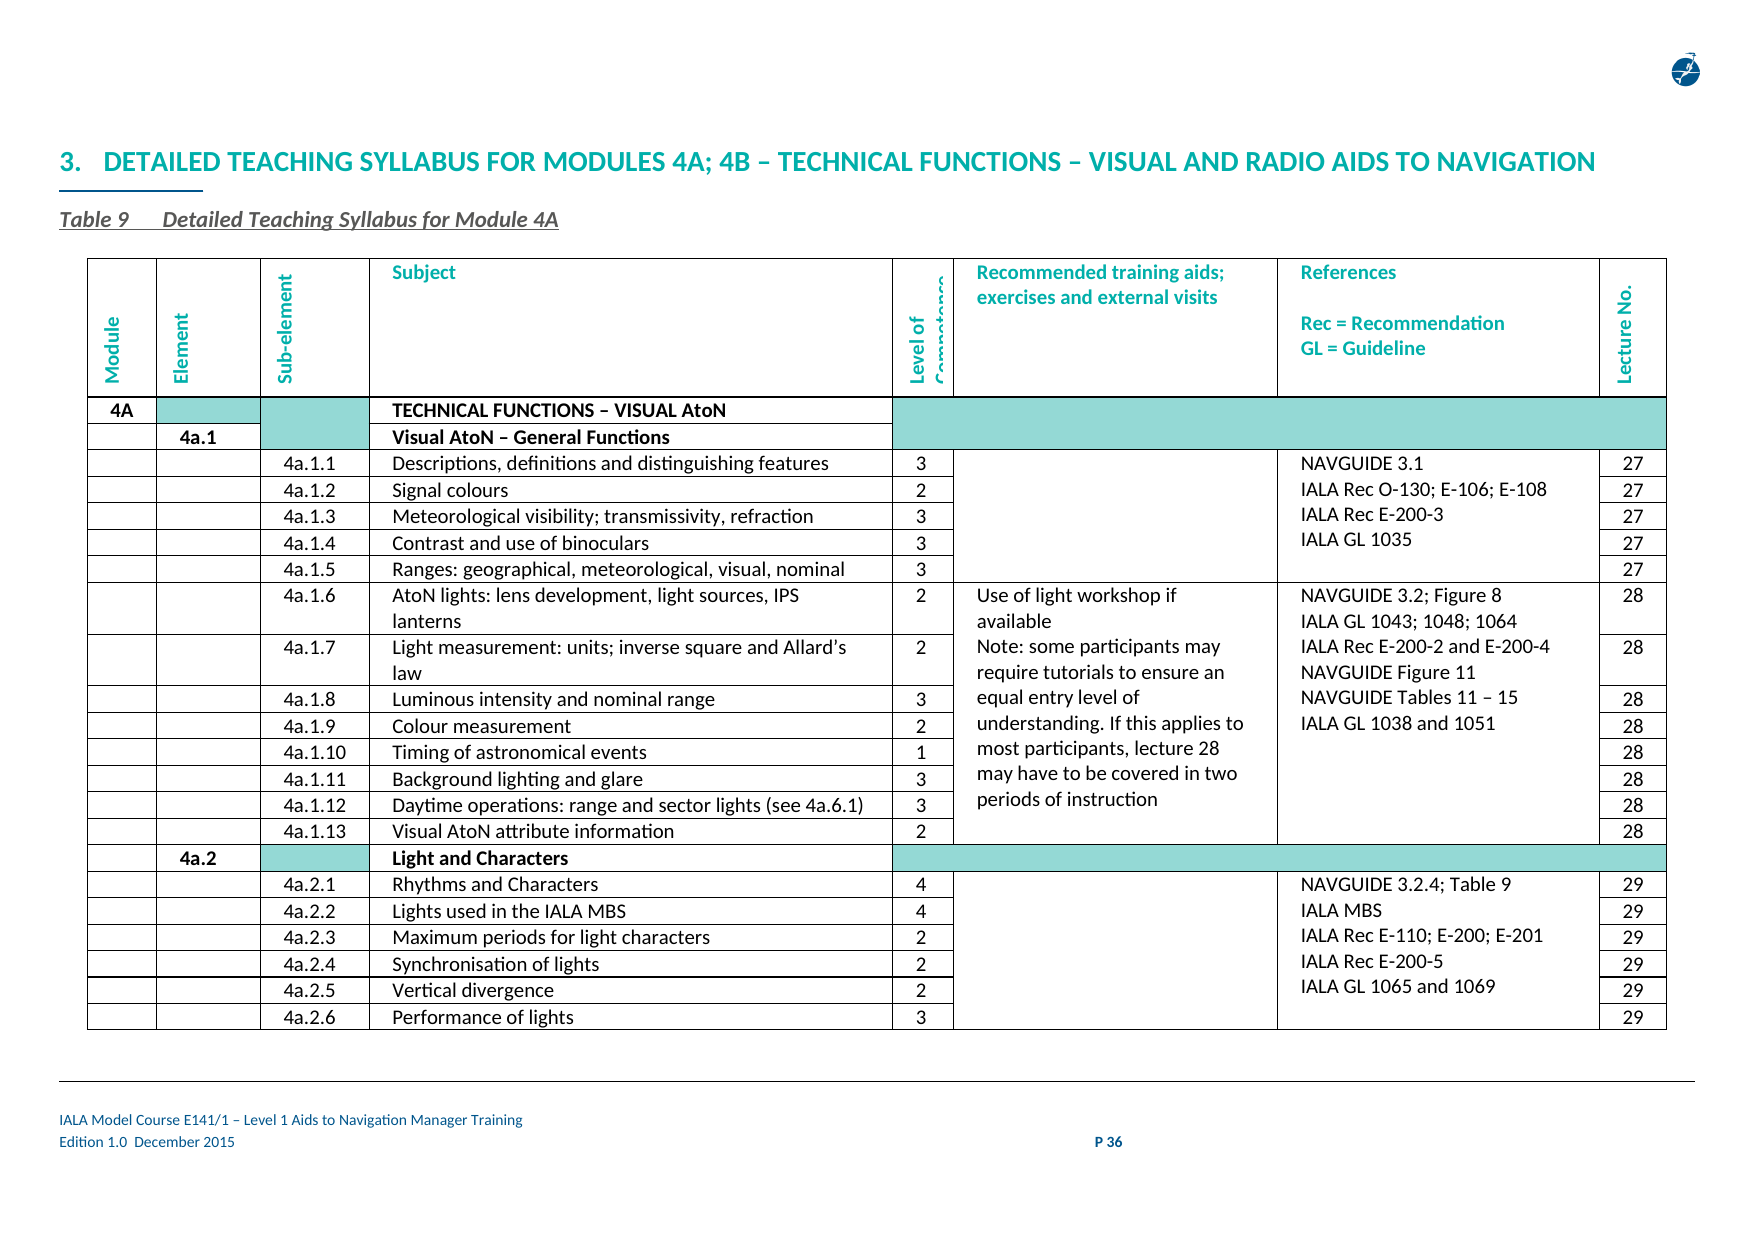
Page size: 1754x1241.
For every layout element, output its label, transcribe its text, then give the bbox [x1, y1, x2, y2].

table_cell [88, 766, 156, 791]
table_cell [954, 450, 1277, 582]
table_cell NAVGUIDE 3.2.4; Table 9 IALA MBS IALA Rec E-110; E-200; E-201 IALA Rec E-200-5 IALA GL 1065 and 1069 [1278, 872, 1599, 1029]
table_cell 4a.1.12 [261, 792, 369, 818]
table_cell 28 [1600, 686, 1666, 712]
table_cell [157, 503, 260, 529]
table_cell Meteorological visibility; transmissivity, refraction [370, 503, 892, 529]
table_cell 29 [1600, 925, 1666, 950]
table_cell [954, 872, 1277, 1029]
table_cell 4a.1.6 [261, 583, 369, 633]
table_header Level of Competence [893, 259, 953, 396]
table_cell 4a.1.2 [261, 477, 369, 502]
table_cell [893, 845, 1666, 871]
table_cell [88, 503, 156, 529]
table_cell [157, 635, 260, 685]
table_cell [157, 686, 260, 712]
table_cell 4a.1 [157, 424, 260, 449]
table_cell 4a.2.4 [261, 951, 369, 976]
table_cell 3 [893, 1004, 953, 1029]
table_cell 3 [893, 792, 953, 818]
table_cell Vertical divergence [370, 978, 892, 1003]
table_cell Colour measurement [370, 713, 892, 738]
table_cell [88, 978, 156, 1003]
table_cell [157, 925, 260, 950]
table_cell 4a.1.10 [261, 739, 369, 765]
table_cell Rhythms and Characters [370, 872, 892, 897]
table_cell AtoN lights: lens development, light sources, IPS lanterns [370, 583, 892, 633]
table_cell 3 [893, 686, 953, 712]
table_cell [157, 739, 260, 765]
table_cell [157, 477, 260, 502]
table_cell Use of light workshop if available Note: some participants may require tutorials to ensure an equal entry level of understanding. If this applies to most participants, lecture 28 may have to be covered in two periods of instruction [954, 583, 1277, 844]
table_cell [88, 530, 156, 555]
table_cell [157, 951, 260, 976]
table_header Subject [370, 259, 892, 396]
table_cell [88, 951, 156, 976]
table_cell 27 [1600, 556, 1666, 582]
table_cell 4 [893, 898, 953, 923]
table_cell 2 [893, 583, 953, 633]
table_cell [261, 845, 369, 871]
table_cell [157, 556, 260, 582]
table_cell [893, 398, 1666, 449]
table_cell [157, 1004, 260, 1029]
table_cell 2 [893, 978, 953, 1003]
table_cell [88, 477, 156, 502]
table_cell Light measurement: units; inverse square and Allard’s law [370, 635, 892, 685]
table_cell 2 [893, 477, 953, 502]
table_cell 28 [1600, 583, 1666, 633]
table_header Module [88, 259, 156, 396]
table_cell 29 [1600, 978, 1666, 1003]
table_cell [88, 792, 156, 818]
table_cell 3 [893, 556, 953, 582]
table_cell [157, 898, 260, 923]
table_cell Ranges: geographical, meteorological, visual, nominal [370, 556, 892, 582]
table_cell Contrast and use of binoculars [370, 530, 892, 555]
table_cell 27 [1600, 530, 1666, 555]
table_cell [88, 739, 156, 765]
table_cell 1 [893, 739, 953, 765]
table_cell 27 [1600, 503, 1666, 529]
table_cell Descriptions, definitions and distinguishing features [370, 450, 892, 476]
table_cell Visual AtoN – General Functions [370, 424, 892, 449]
table_cell [157, 792, 260, 818]
table_header Lecture No. [1600, 259, 1666, 396]
table_cell Daytime operations: range and sector lights (see 4a.6.1) [370, 792, 892, 818]
table_cell [261, 398, 369, 449]
table_cell 4a.1.5 [261, 556, 369, 582]
table_cell [157, 713, 260, 738]
table_cell 27 [1600, 477, 1666, 502]
table_cell 29 [1600, 898, 1666, 923]
table_cell 4a.2 [157, 845, 260, 871]
table_cell 4 [893, 872, 953, 897]
table_cell 2 [893, 951, 953, 976]
table_cell TECHNICAL FUNCTIONS – VISUAL AtoN [370, 398, 892, 423]
table_cell 4a.2.6 [261, 1004, 369, 1029]
table_cell 29 [1600, 1004, 1666, 1029]
table_cell 28 [1600, 713, 1666, 738]
table_cell [88, 583, 156, 633]
table_cell 4a.2.5 [261, 978, 369, 1003]
table_cell [157, 766, 260, 791]
table_cell 29 [1600, 951, 1666, 976]
table_cell Light and Characters [370, 845, 892, 871]
table_cell 4a.2.3 [261, 925, 369, 950]
table_cell 28 [1600, 792, 1666, 818]
subtitle DETAILED TEACHING SYLLABUS FOR MODULES 4A; 4B – TECHNICAL FUNCTIONS – VISUAL and RADIO AIDS TO NAVIGATION [59, 143, 1695, 179]
table_cell [157, 530, 260, 555]
table_cell [88, 713, 156, 738]
table_cell [157, 583, 260, 633]
table_header References Rec = Recommendation GL = Guideline [1278, 259, 1599, 396]
table_cell 2 [893, 635, 953, 685]
table_cell Visual AtoN attribute information [370, 819, 892, 844]
table_cell 4A [88, 398, 156, 423]
table_cell Luminous intensity and nominal range [370, 686, 892, 712]
table_cell [88, 450, 156, 476]
table_cell 2 [893, 713, 953, 738]
table_cell [88, 898, 156, 923]
table_cell 4a.1.3 [261, 503, 369, 529]
table_cell 2 [893, 819, 953, 844]
table_header Element [157, 259, 260, 396]
picture [1640, 2, 1754, 121]
table_cell 4a.1.8 [261, 686, 369, 712]
table_cell Timing of astronomical events [370, 739, 892, 765]
table_cell 2 [893, 925, 953, 950]
table_cell 4a.2.2 [261, 898, 369, 923]
table_cell 4a.1.11 [261, 766, 369, 791]
table_cell Performance of lights [370, 1004, 892, 1029]
table_cell [88, 424, 156, 449]
table_cell 3 [893, 450, 953, 476]
table_cell 4a.1.7 [261, 635, 369, 685]
table_cell [88, 556, 156, 582]
table_cell [88, 819, 156, 844]
table_cell 3 [893, 766, 953, 791]
table_cell 28 [1600, 766, 1666, 791]
table_cell [157, 450, 260, 476]
table_cell 4a.1.4 [261, 530, 369, 555]
table_cell [157, 398, 260, 423]
table_cell Signal colours [370, 477, 892, 502]
table_cell [88, 635, 156, 685]
table_cell 4a.1.13 [261, 819, 369, 844]
table_cell 3 [893, 530, 953, 555]
table_cell [88, 1004, 156, 1029]
table_cell NAVGUIDE 3.1 IALA Rec O-130; E-106; E-108 IALA Rec E-200-3 IALA GL 1035 [1278, 450, 1599, 582]
table_cell 28 [1600, 739, 1666, 765]
table_cell 28 [1600, 819, 1666, 844]
table_header Recommended training aids; exercises and external visits [954, 259, 1277, 396]
table_cell 4a.1.1 [261, 450, 369, 476]
text Detailed Teaching Syllabus for Module 4A [59, 205, 1695, 233]
table_cell Background lighting and glare [370, 766, 892, 791]
table_cell [157, 819, 260, 844]
table_cell NAVGUIDE 3.2; Figure 8 IALA GL 1043; 1048; 1064 IALA Rec E-200-2 and E-200-4 NAVGUIDE Figure 11 NAVGUIDE Tables 11 – 15 IALA GL 1038 and 1051 [1278, 583, 1599, 844]
table_cell Lights used in the IALA MBS [370, 898, 892, 923]
table_cell [88, 845, 156, 871]
table_cell 3 [893, 503, 953, 529]
table_cell 27 [1600, 450, 1666, 476]
table_cell [157, 978, 260, 1003]
table_cell 28 [1600, 635, 1666, 685]
table_cell 29 [1600, 872, 1666, 897]
table_cell Synchronisation of lights [370, 951, 892, 976]
table_cell [157, 872, 260, 897]
table_cell 4a.2.1 [261, 872, 369, 897]
table_cell [88, 686, 156, 712]
table_cell 4a.1.9 [261, 713, 369, 738]
table_cell [88, 872, 156, 897]
table_header Sub-element [261, 259, 369, 396]
table_cell Maximum periods for light characters [370, 925, 892, 950]
table_cell [88, 925, 156, 950]
